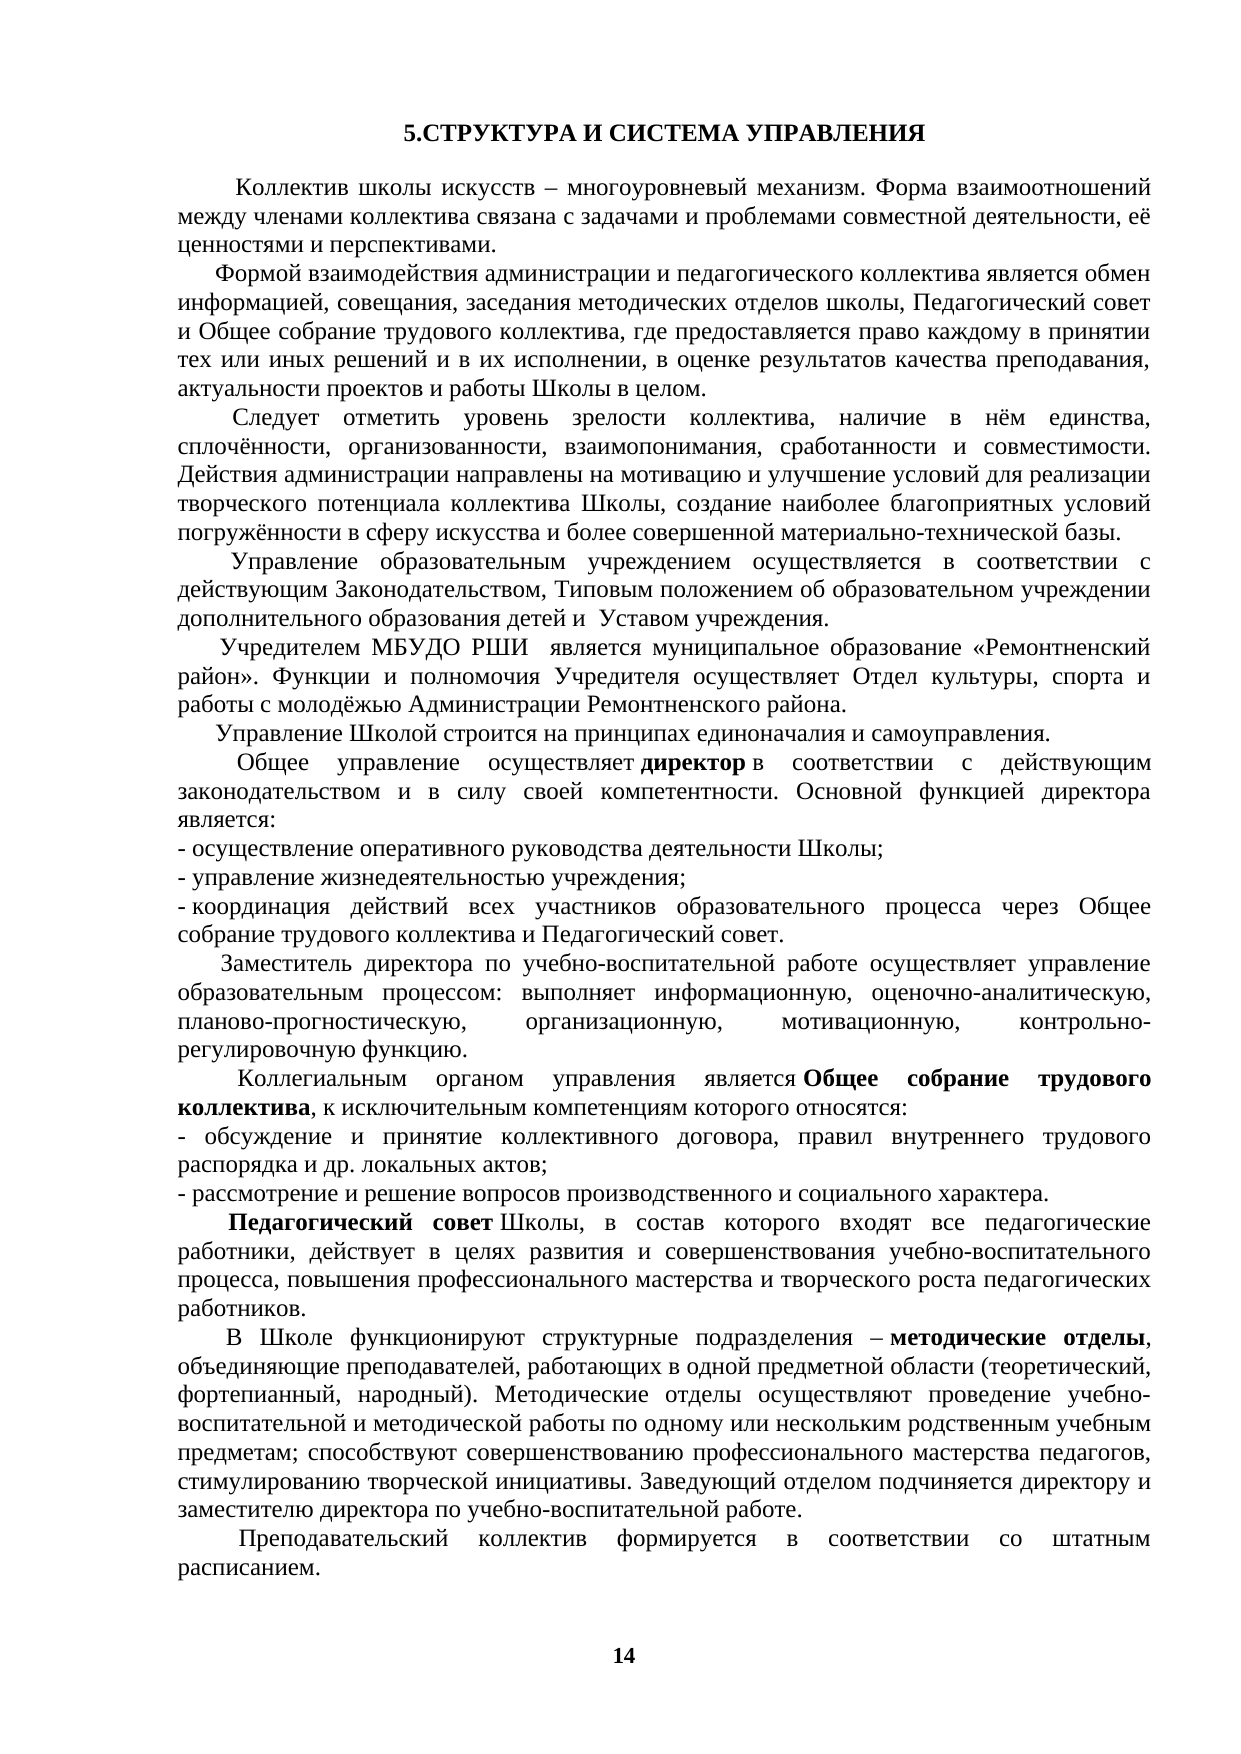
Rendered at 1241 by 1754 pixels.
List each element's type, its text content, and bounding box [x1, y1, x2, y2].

text Заместитель директора по учебно-воспитательной работе осуществляет управление образовательным процессом: выполняет информационную, оценочно-аналитическую, планово-прогностическую, организационную, мотивационную, контрольно-регулировочную функцию. [177, 948, 1152, 1063]
text 5.СТРУКТУРА И СИСТЕМА УПРАВЛЕНИЯ [177, 118, 1152, 147]
text Управление образовательным учреждением осуществляется в соответствии с действующим Законодательством, Типовым положением об образовательном учреждении дополнительного образования детей и Уставом учреждения. [177, 546, 1152, 632]
text - управление жизнедеятельностью учреждения; [177, 862, 1152, 891]
text Учредителем МБУДО РШИ является муниципальное образование «Ремонтненский район». Функции и полномочия Учредителя осуществляет Отдел культуры, спорта и работы с молодёжью Администрации Ремонтненского района. [177, 632, 1152, 718]
text - рассмотрение и решение вопросов производственного и социального характера. [177, 1178, 1152, 1207]
text Коллегиальным органом управления является Общее собрание трудового коллектива, к исключительным компетенциям которого относятся: [177, 1063, 1152, 1121]
text Педагогический совет Школы, в состав которого входят все педагогические работники, действует в целях развития и совершенствования учебно-воспитательного процесса, повышения профессионального мастерства и творческого роста педагогических работников. [177, 1207, 1152, 1322]
text Коллектив школы искусств – многоуровневый механизм. Форма взаимоотношений между членами коллектива связана с задачами и проблемами совместной деятельности, её ценностями и перспективами. [177, 172, 1152, 258]
text Преподавательский коллектив формируется в соответствии со штатным расписанием. [177, 1523, 1152, 1581]
text - осуществление оперативного руководства деятельности Школы; [177, 833, 1152, 862]
text Общее управление осуществляет директор в соответствии с действующим законодательством и в силу своей компетентности. Основной функцией директора является: [177, 747, 1152, 833]
text Следует отметить уровень зрелости коллектива, наличие в нём единства, сплочённости, организованности, взаимопонимания, сработанности и совместимости. Действия администрации направлены на мотивацию и улучшение условий для реализации творческого потенциала коллектива Школы, создание наиболее благоприятных условий погружённости в сферу искусства и более совершенной материально-технической базы. [177, 402, 1152, 546]
text - координация действий всех участников образовательного процесса через Общее собрание трудового коллектива и Педагогический совет. [177, 891, 1152, 948]
text - обсуждение и принятие коллективного договора, правил внутреннего трудового распорядка и др. локальных актов; [177, 1121, 1152, 1178]
text Формой взаимодействия администрации и педагогического коллектива является обмен информацией, совещания, заседания методических отделов школы, Педагогический совет и Общее собрание трудового коллектива, где предоставляется право каждому в принятии тех или иных решений и в их исполнении, в оценке результатов качества преподавания, актуальности проектов и работы Школы в целом. [177, 258, 1152, 402]
text Управление Школой строится на принципах единоначалия и самоуправления. [177, 718, 1152, 747]
text В Школе функционируют структурные подразделения – методические отделы, объединяющие преподавателей, работающих в одной предметной области (теоретический, фортепианный, народный). Методические отделы осуществляют проведение учебно-воспитательной и методической работы по одному или нескольким родственным учебным предметам; способствуют совершенствованию профессионального мастерства педагогов, стимулированию творческой инициативы. Заведующий отделом подчиняется директору и заместителю директора по учебно-воспитательной работе. [177, 1322, 1152, 1523]
